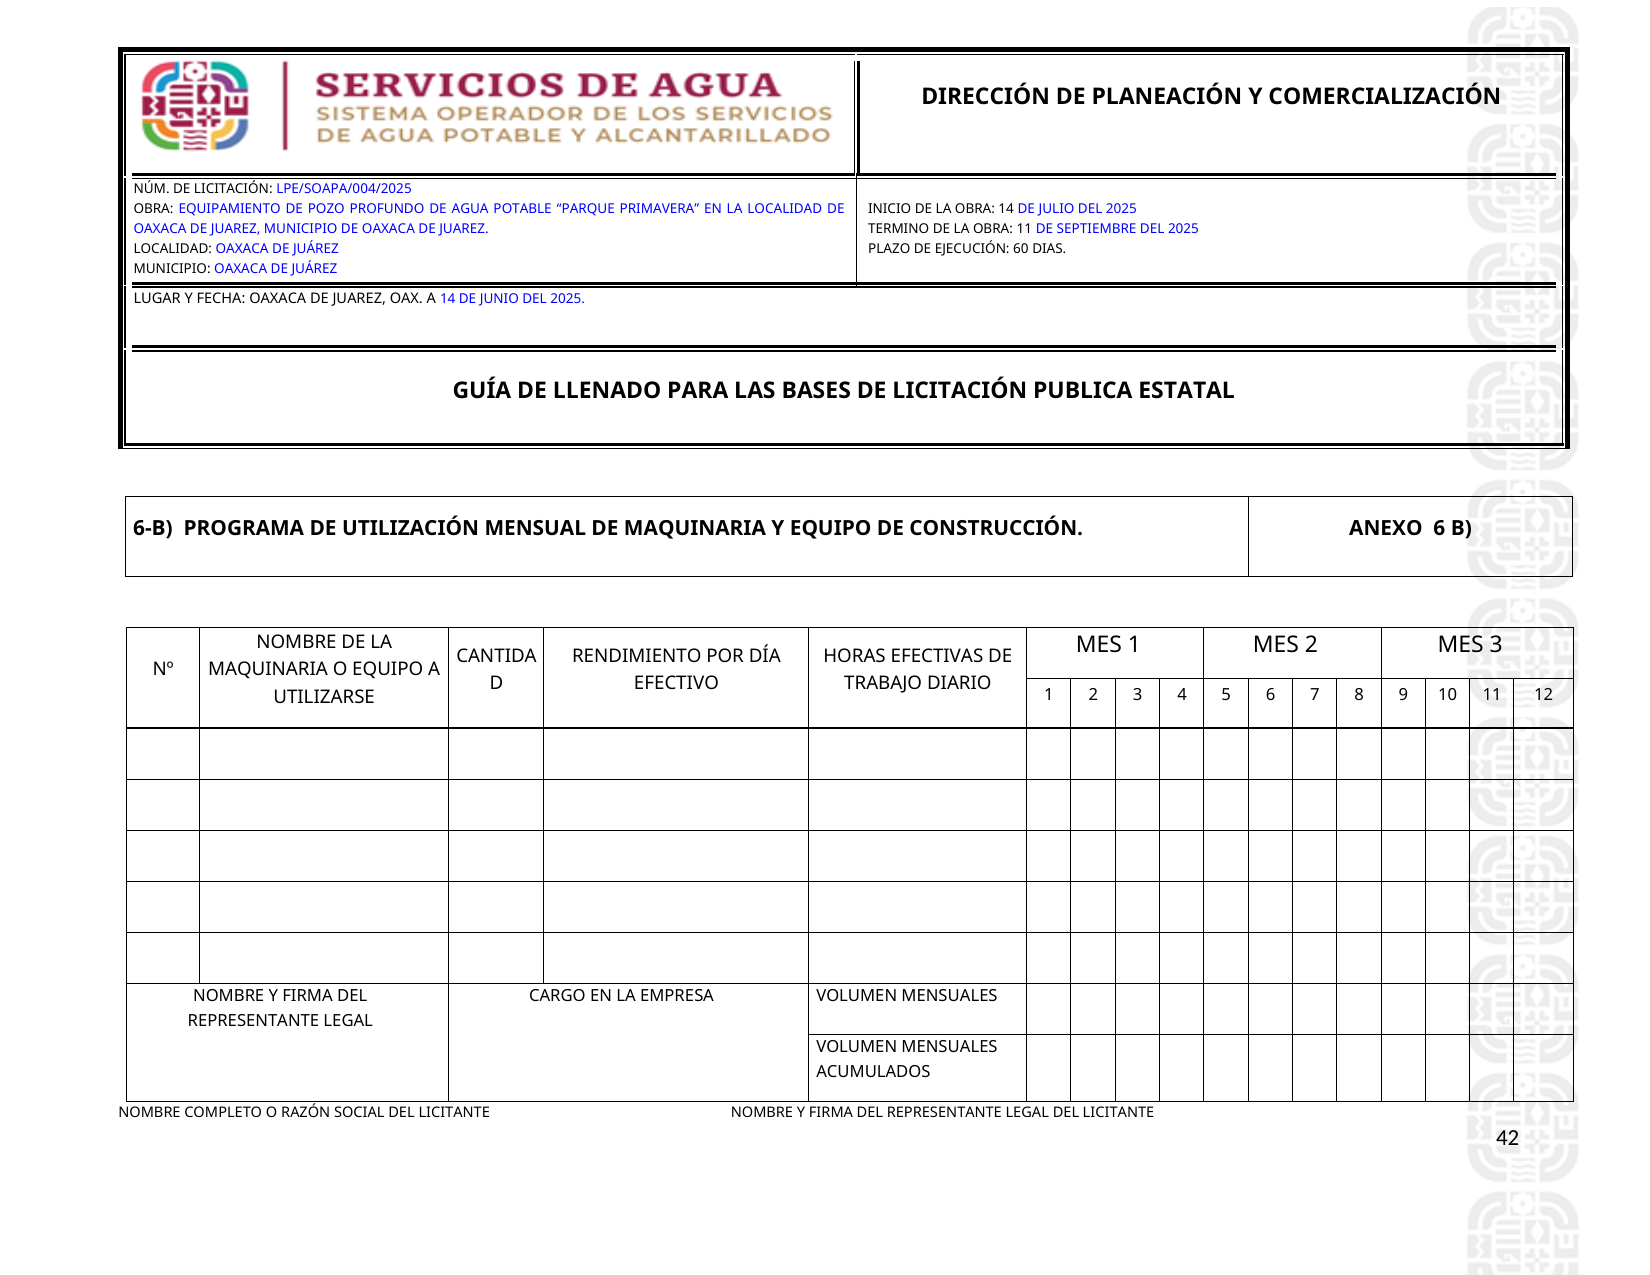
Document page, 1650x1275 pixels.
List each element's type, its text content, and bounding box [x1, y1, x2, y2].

table_cell [1514, 729, 1573, 778]
picture [1452, 7, 1582, 1102]
table_header CANTIDAD [449, 628, 543, 727]
table_cell [1382, 882, 1425, 932]
table_cell [1426, 729, 1469, 778]
table_cell [1071, 882, 1115, 932]
table_cell [1293, 729, 1336, 778]
table_cell [449, 831, 543, 881]
table_cell [1116, 1035, 1159, 1101]
table_cell [1160, 1035, 1203, 1101]
table_cell [544, 933, 808, 983]
table_cell [809, 831, 1026, 881]
table_header HORAS EFECTIVAS DE TRABAJO DIARIO [809, 628, 1026, 727]
table_cell VOLUMEN MENSUALES [809, 984, 1026, 1034]
table_cell [1426, 831, 1469, 881]
table_cell [1027, 831, 1070, 881]
table_cell [1514, 1035, 1573, 1101]
table_cell [544, 729, 808, 778]
table_cell [1249, 984, 1292, 1034]
table_cell [1204, 984, 1248, 1034]
table_cell [1382, 780, 1425, 829]
table_cell 12 [1514, 679, 1573, 727]
table_cell [1337, 1035, 1381, 1101]
table_cell 10 [1426, 679, 1469, 727]
table_cell [1160, 882, 1203, 932]
table_cell [1116, 831, 1159, 881]
table_cell [200, 933, 448, 983]
table_cell [1160, 780, 1203, 829]
text NOMBRE COMPLETO O RAZÓN SOCIAL DEL LICITANTE NOMBRE Y FIRMA DEL REPRESENTANTE LEGAL DEL LICITANTE [118, 1102, 1624, 1122]
table_header Nº [127, 628, 199, 727]
table_cell [1204, 882, 1248, 932]
table_cell [1071, 984, 1115, 1034]
table_cell [1204, 729, 1248, 778]
table_cell [1293, 933, 1336, 983]
table_cell [809, 780, 1026, 829]
table_cell [1470, 729, 1513, 778]
table_cell [1249, 729, 1292, 778]
table_header MES 2 [1204, 628, 1381, 678]
table_cell [1514, 831, 1573, 881]
table_cell [544, 831, 808, 881]
table_cell [1382, 729, 1425, 778]
table_cell [1160, 831, 1203, 881]
table_cell VOLUMEN MENSUALES ACUMULADOS [809, 1035, 1026, 1101]
picture [1452, 1122, 1582, 1275]
table_cell [1293, 984, 1336, 1034]
table_cell [1337, 780, 1381, 829]
table_header NOMBRE DE LA MAQUINARIA O EQUIPO A UTILIZARSE [200, 628, 448, 727]
table_cell 1 [1027, 679, 1070, 727]
table_cell 8 [1337, 679, 1381, 727]
table_cell [1027, 933, 1070, 983]
table_cell 4 [1160, 679, 1203, 727]
table_cell [1426, 933, 1469, 983]
table_cell [1249, 933, 1292, 983]
table_cell [1293, 780, 1336, 829]
table_cell [1382, 984, 1425, 1034]
table_cell [544, 780, 808, 829]
table_cell [809, 729, 1026, 778]
table_cell [809, 933, 1026, 983]
table_cell [1249, 1035, 1292, 1101]
table_cell [1160, 984, 1203, 1034]
table_cell [1470, 1035, 1513, 1101]
table_cell [1116, 933, 1159, 983]
table_cell [1470, 933, 1513, 983]
table_cell [1071, 1035, 1115, 1101]
table_cell [1204, 933, 1248, 983]
table_cell [127, 933, 199, 983]
table_cell [1426, 1035, 1469, 1101]
table_cell [449, 780, 543, 829]
table_cell [1027, 882, 1070, 932]
table_cell 6 [1249, 679, 1292, 727]
table_cell 11 [1470, 679, 1513, 727]
table_cell [1204, 1035, 1248, 1101]
table_cell [1293, 1035, 1336, 1101]
table_cell [1382, 831, 1425, 881]
table_cell [1470, 984, 1513, 1034]
picture [1452, 52, 1565, 448]
table_cell [1337, 933, 1381, 983]
table_cell [1204, 780, 1248, 829]
table_cell [1470, 780, 1513, 829]
table_cell [1116, 984, 1159, 1034]
table_cell [200, 729, 448, 778]
table_cell [1337, 729, 1381, 778]
picture [137, 55, 840, 166]
table_cell CARGO EN LA EMPRESA [449, 984, 808, 1101]
table_cell [1160, 729, 1203, 778]
table_cell [449, 882, 543, 932]
table_cell [1337, 984, 1381, 1034]
table_cell [1027, 984, 1070, 1034]
table_cell [1337, 831, 1381, 881]
table_cell [1514, 984, 1573, 1034]
table_cell [1426, 984, 1469, 1034]
table_cell [1382, 1035, 1425, 1101]
table_cell 5 [1204, 679, 1248, 727]
table_cell [127, 780, 199, 829]
table_cell [1071, 831, 1115, 881]
table_cell [1027, 1035, 1070, 1101]
table_cell [200, 882, 448, 932]
table_cell [1027, 780, 1070, 829]
table_cell [127, 729, 199, 778]
table_cell [1382, 933, 1425, 983]
table_cell [1293, 882, 1336, 932]
table_cell [1204, 831, 1248, 881]
table_cell [1337, 882, 1381, 932]
table_cell NOMBRE Y FIRMA DEL REPRESENTANTE LEGAL [127, 984, 448, 1101]
table_cell [1426, 780, 1469, 829]
table_cell 3 [1116, 679, 1159, 727]
table_cell [127, 831, 199, 881]
table_cell [1160, 933, 1203, 983]
table_cell [1426, 882, 1469, 932]
table_cell [1071, 729, 1115, 778]
table_cell 2 [1071, 679, 1115, 727]
table_header 6-B) PROGRAMA DE UTILIZACIÓN MENSUAL DE MAQUINARIA Y EQUIPO DE CONSTRUCCIÓN. [126, 497, 1248, 576]
table_cell [544, 882, 808, 932]
table_cell [449, 933, 543, 983]
table_cell [1249, 831, 1292, 881]
table_cell [1514, 933, 1573, 983]
table_cell 9 [1382, 679, 1425, 727]
table_cell [1071, 780, 1115, 829]
table_cell [1116, 882, 1159, 932]
table_cell [1249, 882, 1292, 932]
table_cell [1071, 933, 1115, 983]
table_header MES 1 [1027, 628, 1203, 678]
table_cell [809, 882, 1026, 932]
table_cell [127, 882, 199, 932]
table_cell [1249, 780, 1292, 829]
table_cell [1514, 882, 1573, 932]
table_cell 7 [1293, 679, 1336, 727]
table_header MES 3 [1382, 628, 1573, 678]
table_cell [200, 831, 448, 881]
table_cell [1116, 729, 1159, 778]
table_cell [1470, 882, 1513, 932]
table_header ANEXO 6 B) [1249, 497, 1572, 576]
table_cell [1470, 831, 1513, 881]
table_cell [200, 780, 448, 829]
table_cell [449, 729, 543, 778]
table_cell [1027, 729, 1070, 778]
table_cell [1293, 831, 1336, 881]
table_header RENDIMIENTO POR DÍA EFECTIVO [544, 628, 808, 727]
table_cell [1514, 780, 1573, 829]
table_cell [1116, 780, 1159, 829]
